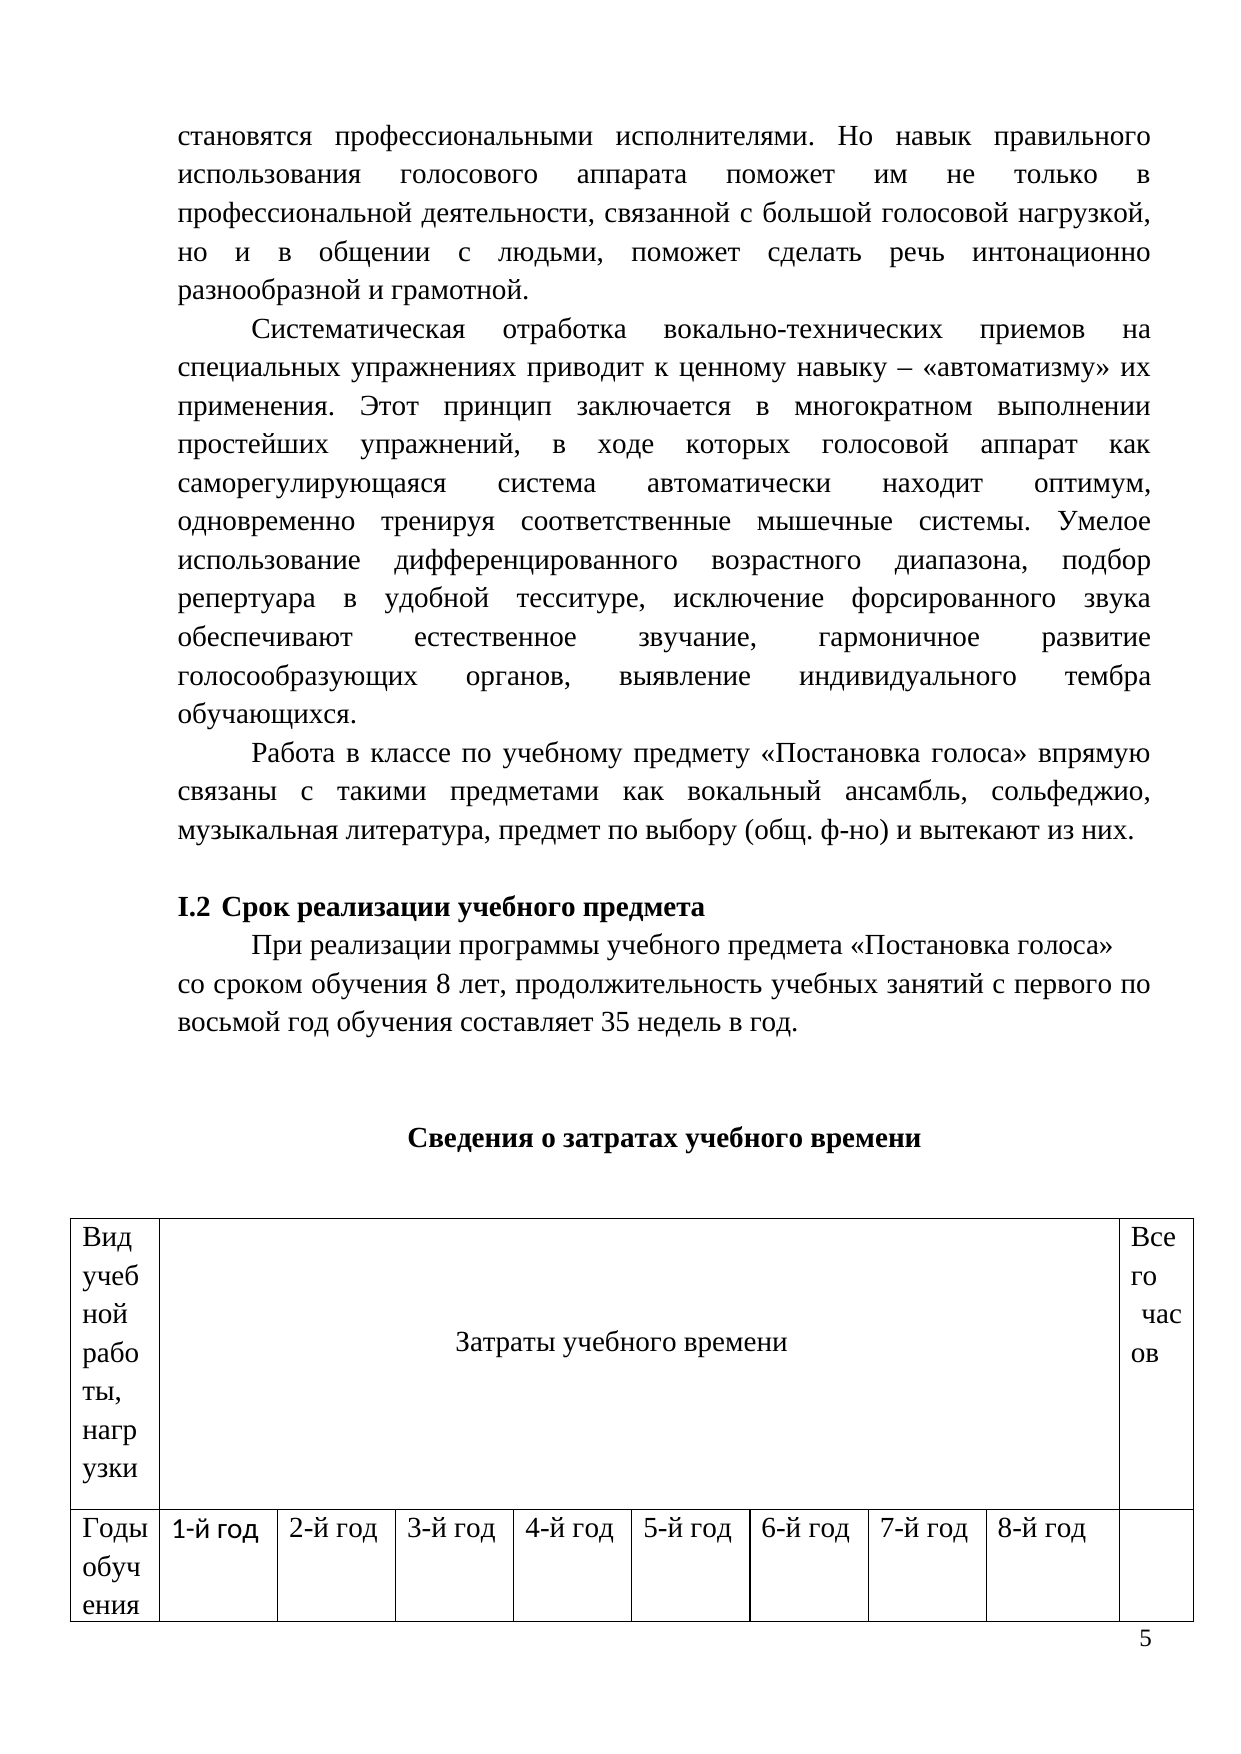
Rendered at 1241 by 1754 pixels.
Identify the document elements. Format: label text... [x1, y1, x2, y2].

text При реализации программы учебного предмета «Постановка голоса» [177, 927, 1152, 961]
table_header Вид учебной работы, нагрузки [71, 1219, 159, 1509]
list Сведения о затратах учебного времени [177, 1120, 1152, 1154]
table_cell 3-й год [396, 1510, 513, 1621]
table_header Затраты учебного времени [160, 1219, 1119, 1509]
table_cell 1-й год [160, 1510, 277, 1621]
list со сроком обучения 8 лет, продолжительность учебных занятий с первого по восьмой год обучения составляет 35 недель в год. [177, 966, 1152, 1038]
table_cell [1120, 1510, 1193, 1621]
text Работа в классе по учебному предмету «Постановка голоса» впрямую связаны с такими предметами как вокальный ансамбль, сольфеджио, музыкальная литература, предмет по выбору (общ. ф-но) и вытекают из них. [177, 735, 1152, 845]
table_cell 8-й год [987, 1510, 1119, 1621]
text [177, 118, 1152, 306]
table_cell 5-й год [632, 1510, 749, 1621]
table_cell Годы обучения [71, 1510, 159, 1621]
text Систематическая отработка вокально-технических приемов на специальных упражнениях приводит к ценному навыку – «автоматизму» их применения. Этот принцип заключается в многократном выполнении простейших упражнений, в ходе которых голосовой аппарат как саморегулирующаяся система автоматически находит оптимум, одновременно тренируя соответственные мышечные системы. Умелое использование дифференцированного возрастного диапазона, подбор репертуара в удобной тесситуре, исключение форсированного звука обеспечивают естественное звучание, гармоничное развитие голосообразующих органов, выявление индивидуального тембра обучающихся. [177, 311, 1152, 730]
table_cell 7-й год [869, 1510, 986, 1621]
table_header Всего часов [1120, 1219, 1193, 1509]
table_cell 6-й год [751, 1510, 868, 1621]
table_cell 4-й год [514, 1510, 631, 1621]
table_cell 2-й год [278, 1510, 395, 1621]
list Срок реализации учебного предмета [177, 889, 1152, 922]
